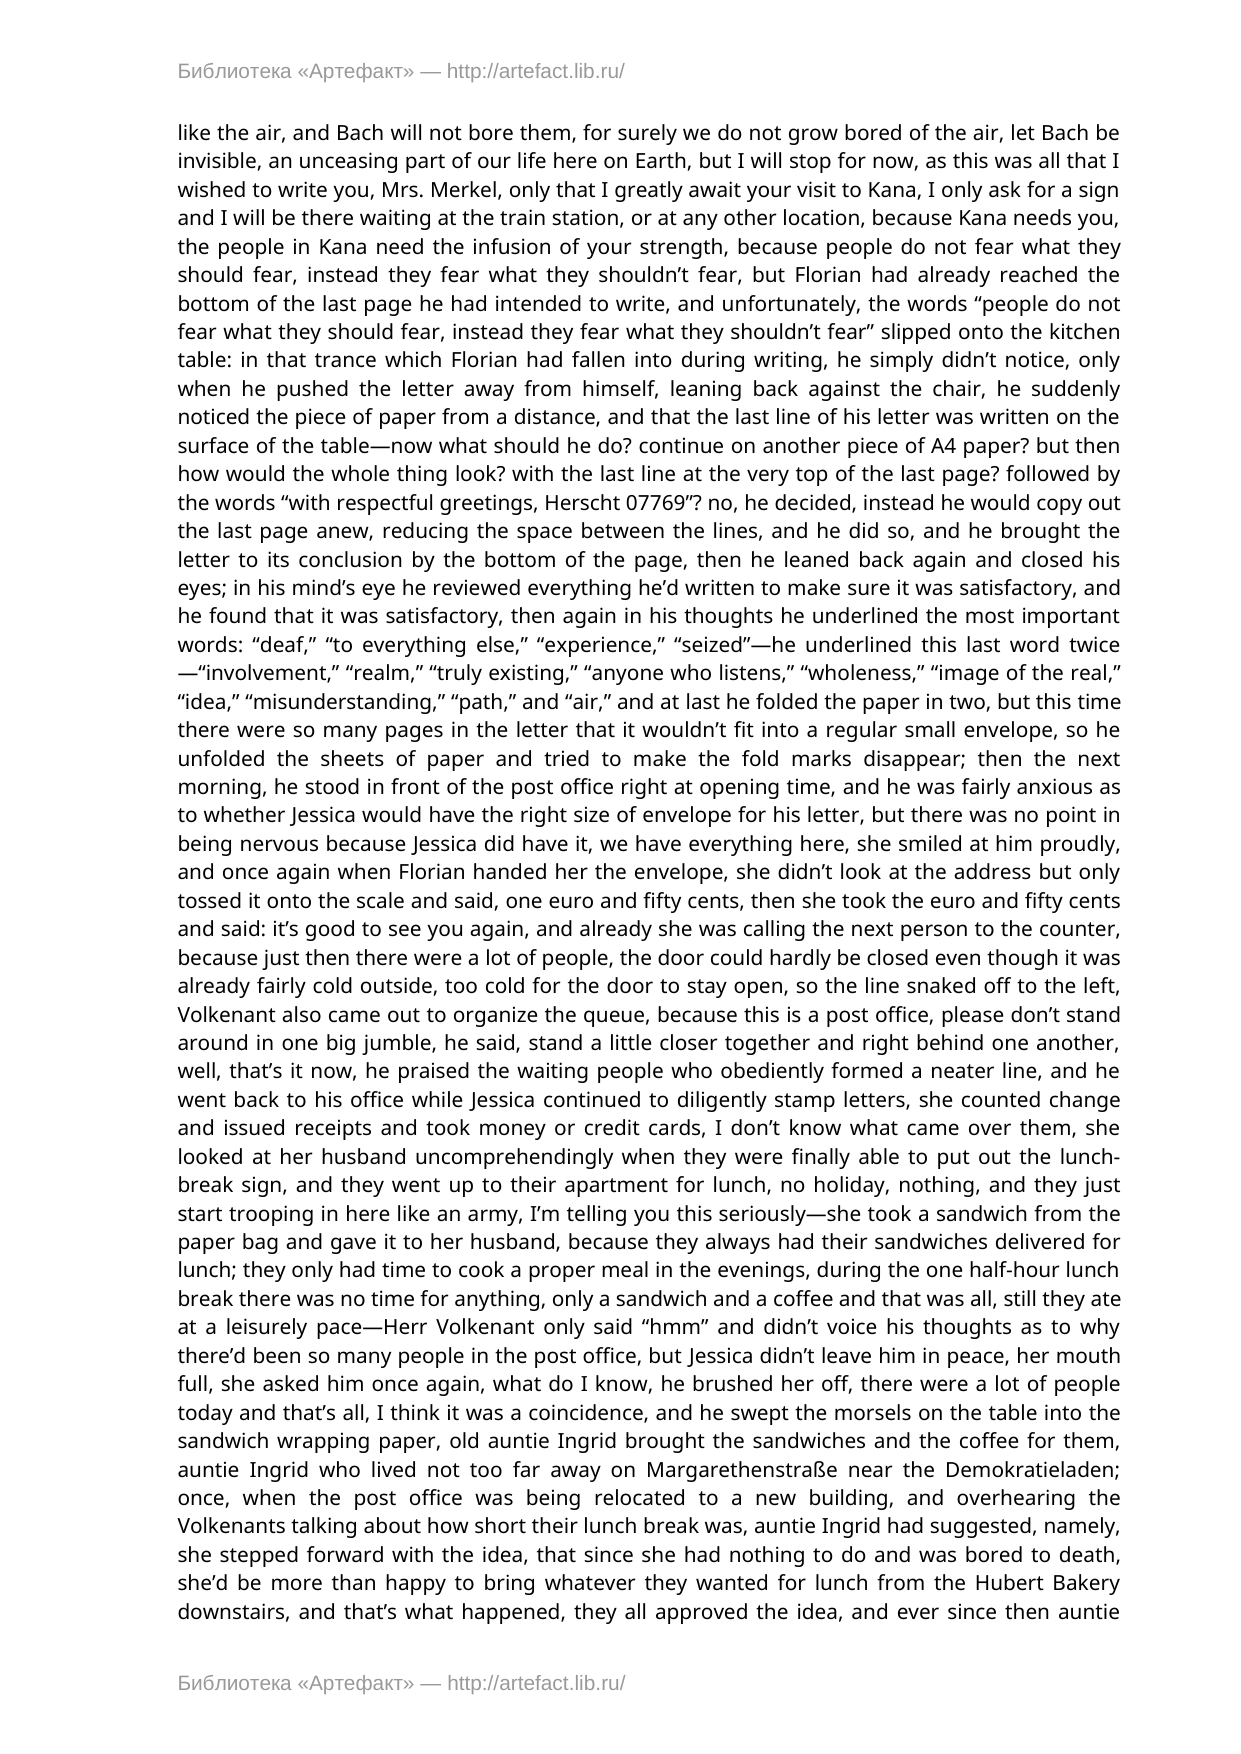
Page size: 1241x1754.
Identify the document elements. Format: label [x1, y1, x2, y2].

text [177, 118, 1122, 1625]
